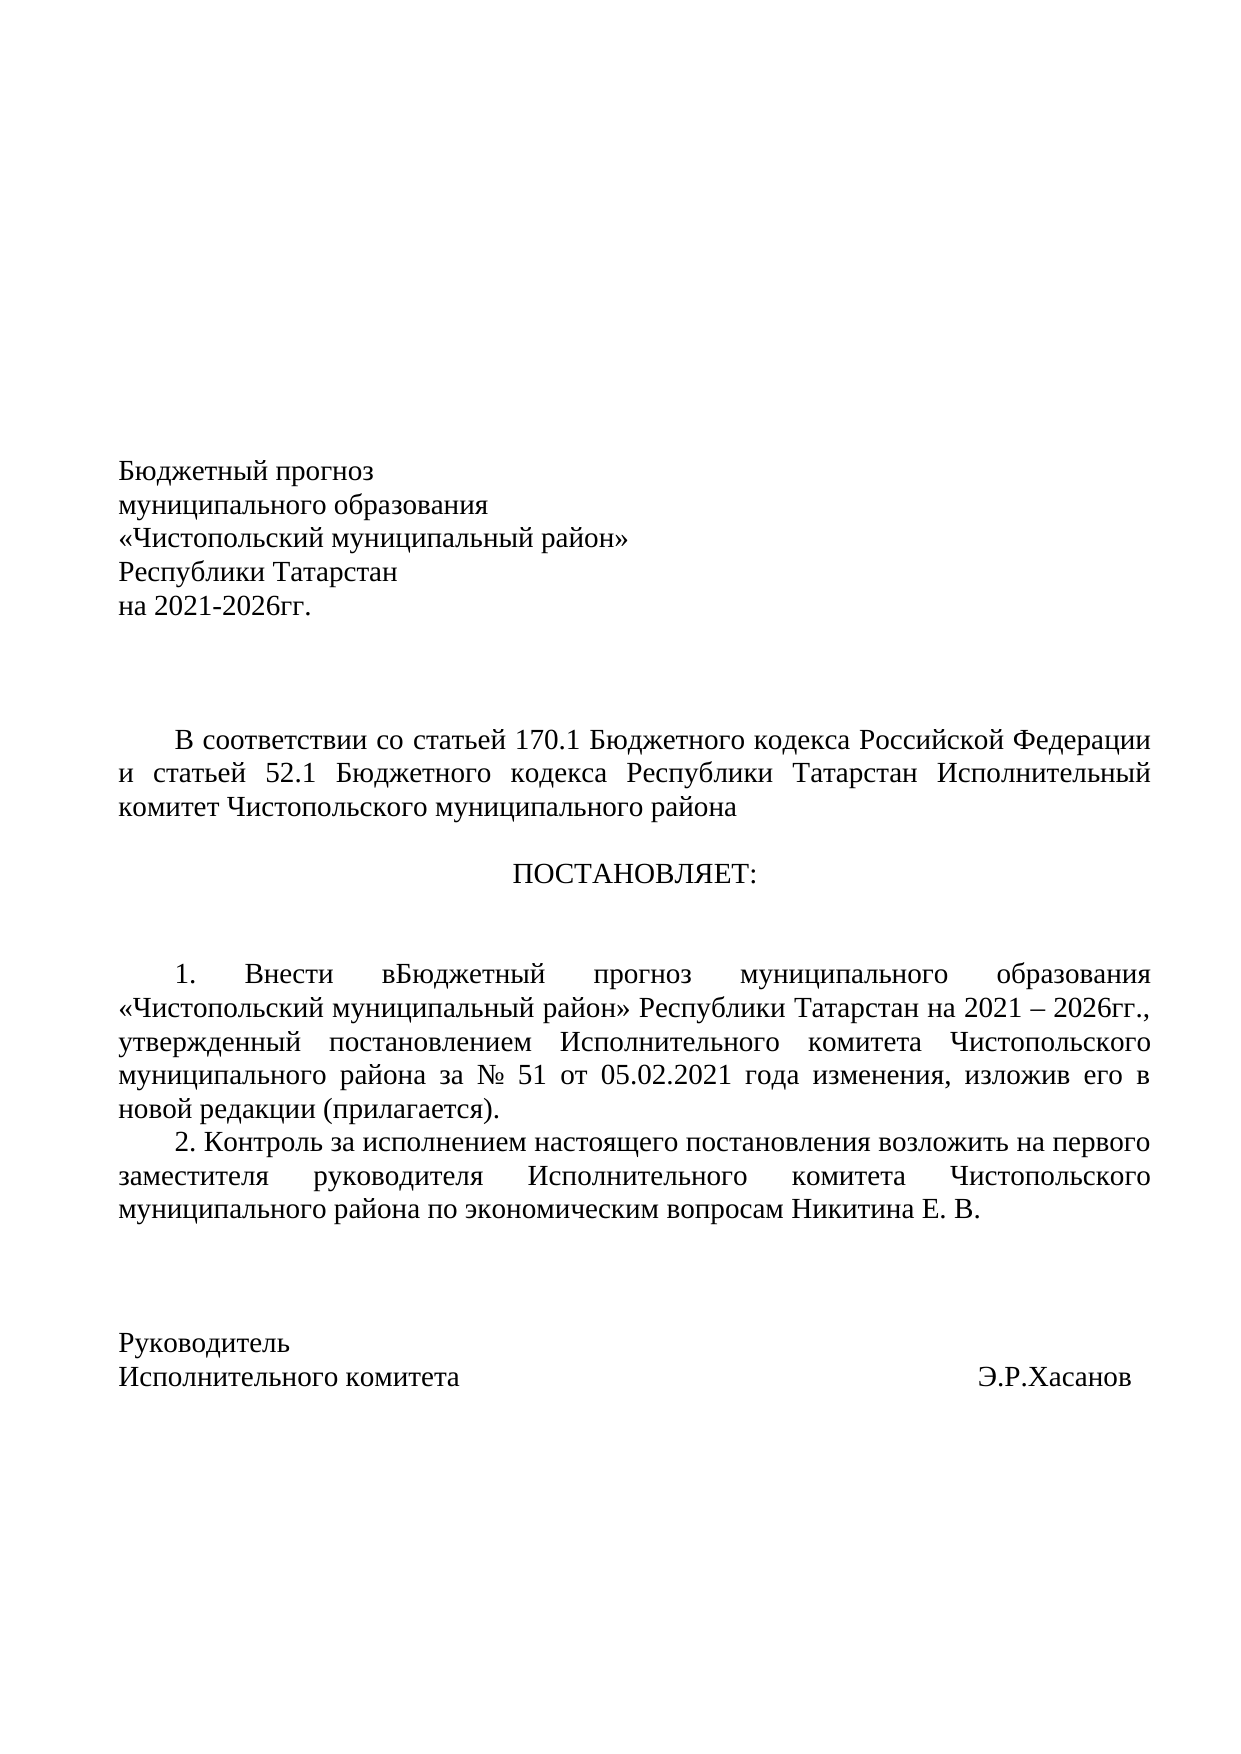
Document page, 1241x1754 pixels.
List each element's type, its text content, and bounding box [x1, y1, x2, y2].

text на 2021-2026гг. [118, 588, 1137, 621]
text ПОСТАНОВЛЯЕТ: [118, 856, 1152, 889]
text Бюджетный прогноз [118, 453, 1137, 487]
text муниципального образования [118, 487, 1137, 521]
text 1. Внести вБюджетный прогноз муниципального образования «Чистопольский муниципальный район» Республики Татарстан на 2021 – 2026гг., утвержденный постановлением Исполнительного комитета Чистопольского муниципального района за № 51 от 05.02.2021 года изменения, изложив его в новой редакции (прилагается). [118, 957, 1152, 1124]
text Исполнительного комитета Э.Р.Хасанов [118, 1359, 1152, 1393]
text Республики Татарстан [118, 554, 1137, 588]
text В соответствии со статьей 170.1 Бюджетного кодекса Российской Федерации и статьей 52.1 Бюджетного кодекса Республики Татарстан Исполнительный комитет Чистопольского муниципального района [118, 722, 1152, 822]
text «Чистопольский муниципальный район» [118, 521, 1137, 554]
text Руководитель [118, 1326, 1152, 1359]
text 2. Контроль за исполнением настоящего постановления возложить на первого заместителя руководителя Исполнительного комитета Чистопольского муниципального района по экономическим вопросам Никитина Е. В. [118, 1124, 1152, 1225]
